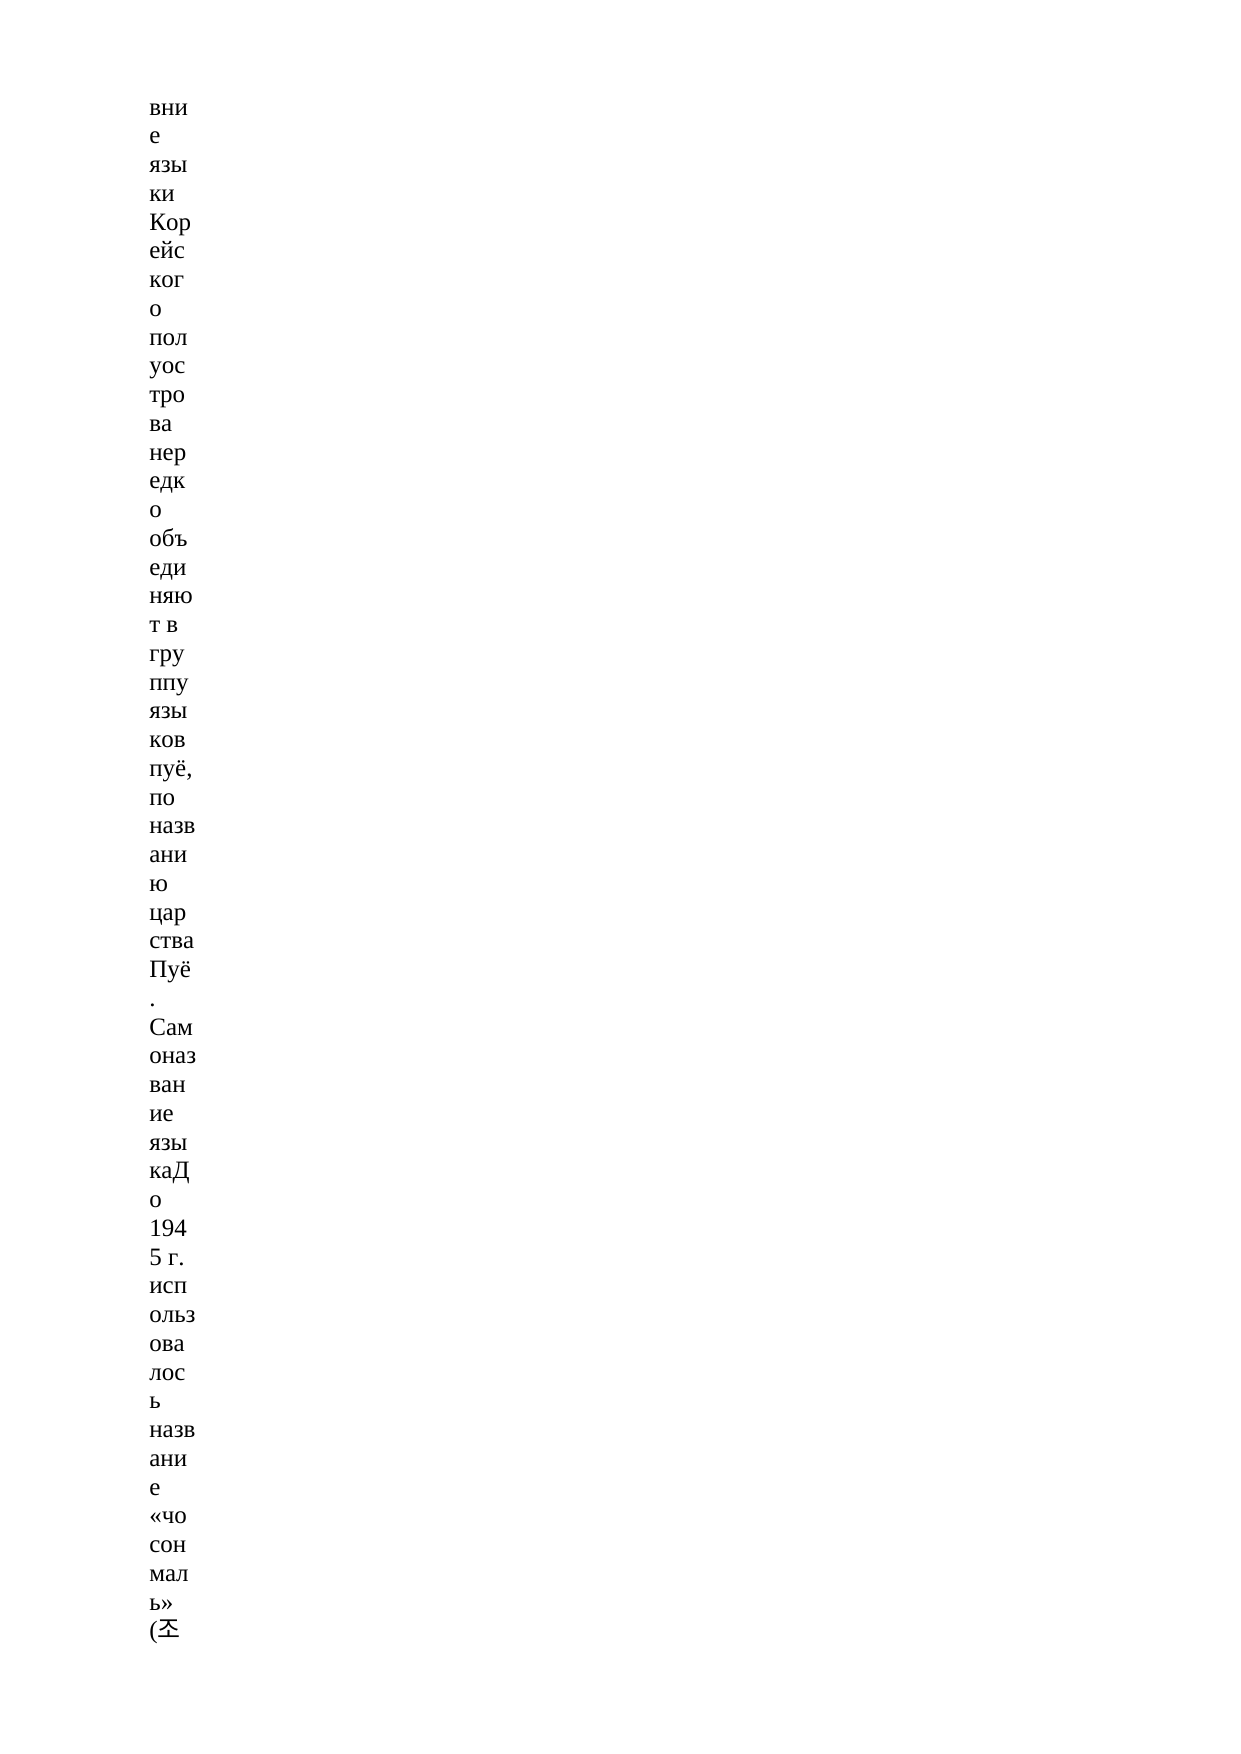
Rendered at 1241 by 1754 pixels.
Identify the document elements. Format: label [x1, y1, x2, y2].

table_header [146, 89, 196, 1647]
